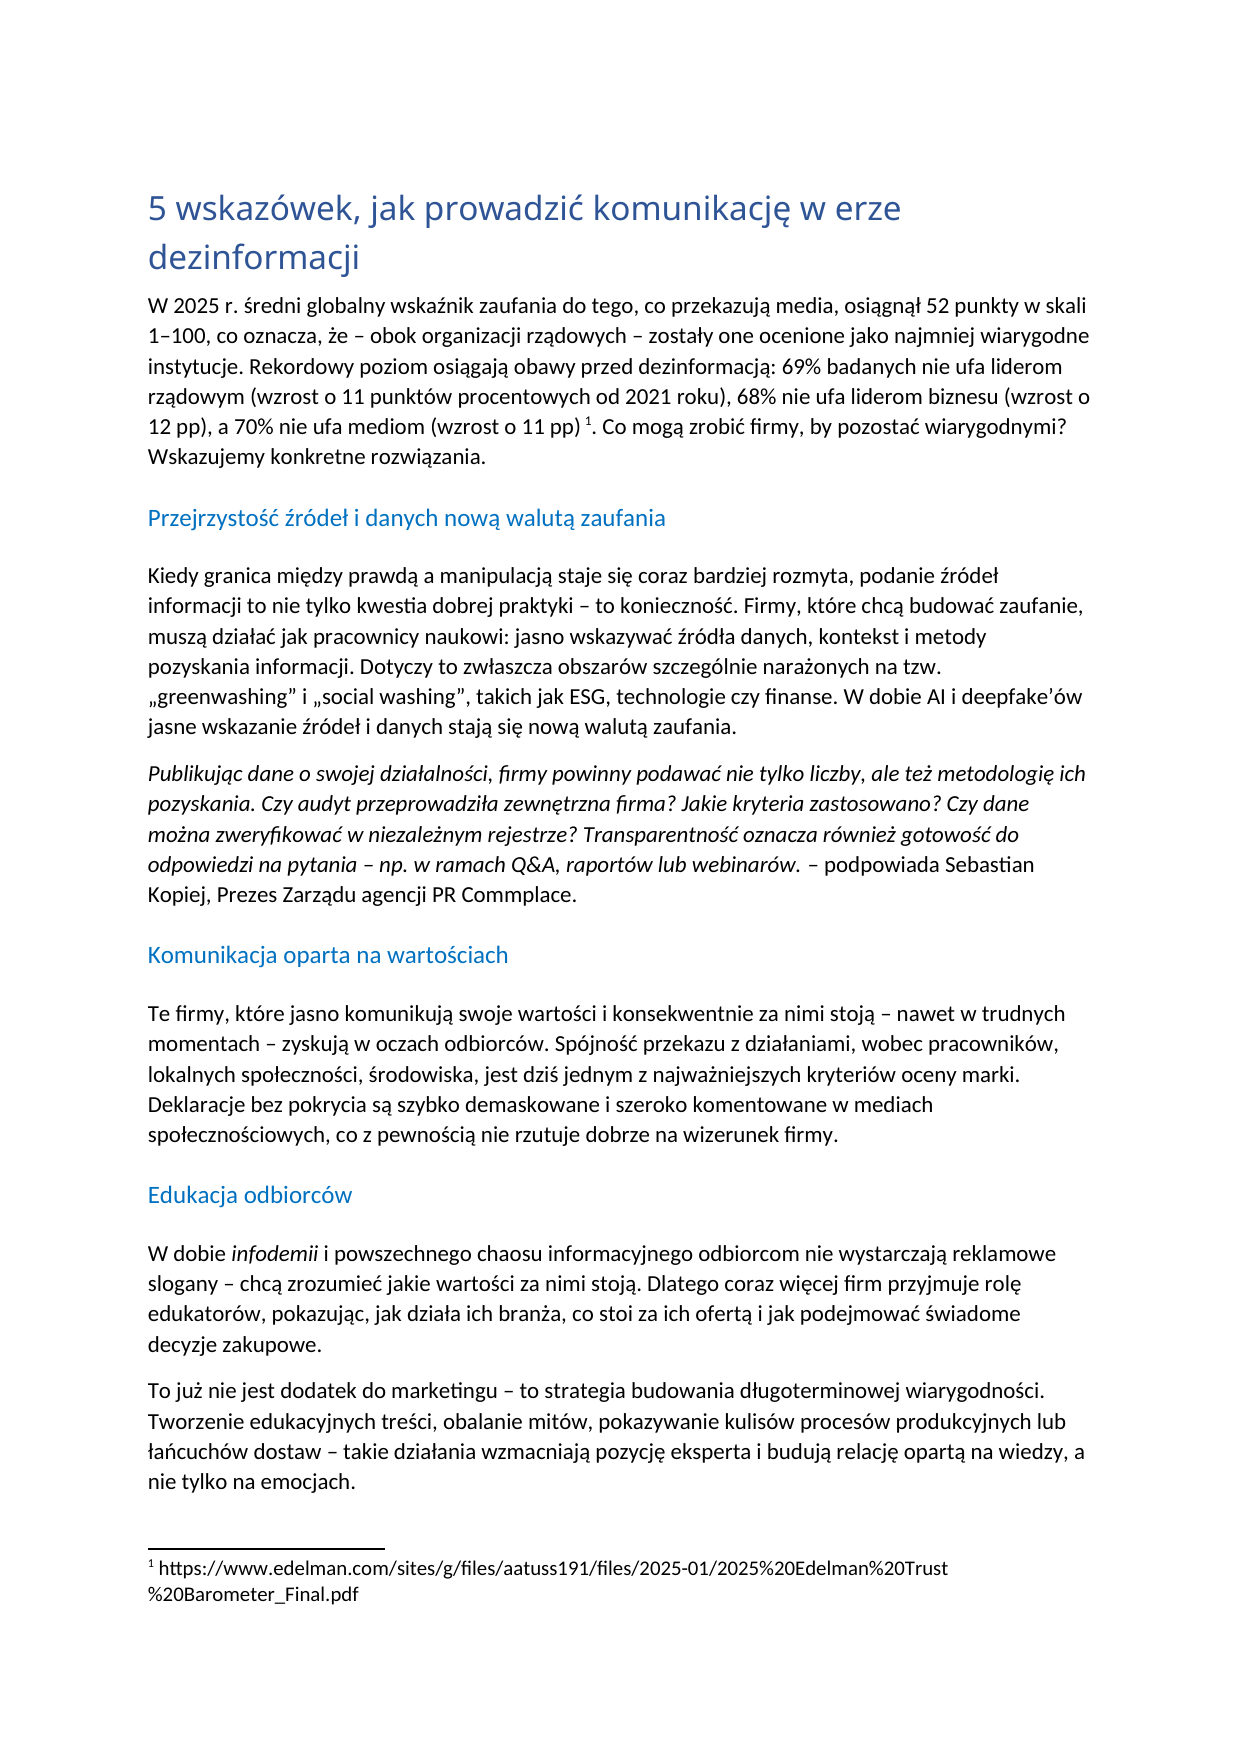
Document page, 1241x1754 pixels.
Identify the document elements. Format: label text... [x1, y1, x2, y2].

text W dobie infodemii i powszechnego chaosu informacyjnego odbiorcom nie wystarczają reklamowe slogany – chcą zrozumieć jakie wartości za nimi stoją. Dlatego coraz więcej firm przyjmuje rolę edukatorów, pokazując, jak działa ich branża, co stoi za ich ofertą i jak podejmować świadome decyzje zakupowe. [148, 1239, 1093, 1358]
subtitle Przejrzystość źródeł i danych nową walutą zaufania [148, 502, 1093, 532]
subtitle Komunikacja oparta na wartościach [148, 939, 1093, 970]
subtitle Edukacja odbiorców [148, 1179, 1093, 1210]
text Kiedy granica między prawdą a manipulacją staje się coraz bardziej rozmyta, podanie źródeł informacji to nie tylko kwestia dobrej praktyki – to konieczność. Firmy, które chcą budować zaufanie, muszą działać jak pracownicy naukowi: jasno wskazywać źródła danych, kontekst i metody pozyskania informacji. Dotyczy to zwłaszcza obszarów szczególnie narażonych na tzw. „greenwashing” i „social washing”, takich jak ESG, technologie czy finanse. W dobie AI i deepfake’ów jasne wskazanie źródeł i danych stają się nową walutą zaufania. [148, 561, 1093, 741]
text To już nie jest dodatek do marketingu – to strategia budowania długoterminowej wiarygodności. Tworzenie edukacyjnych treści, obalanie mitów, pokazywanie kulisów procesów produkcyjnych lub łańcuchów dostaw – takie działania wzmacniają pozycję eksperta i budują relację opartą na wiedzy, a nie tylko na emocjach. [148, 1377, 1093, 1495]
text W 2025 r. średni globalny wskaźnik zaufania do tego, co przekazują media, osiągnął 52 punkty w skali 1–100, co oznacza, że – obok organizacji rządowych – zostały one ocenione jako najmniej wiarygodne instytucje. Rekordowy poziom osiągają obawy przed dezinformacją: 69% badanych nie ufa liderom rządowym (wzrost o 11 punktów procentowych od 2021 roku), 68% nie ufa liderom biznesu (wzrost o 12 pp), a 70% nie ufa mediom (wzrost o 11 pp) . Co mogą zrobić firmy, by pozostać wiarygodnymi? Wskazujemy konkretne rozwiązania. [148, 291, 1093, 470]
text Te firmy, które jasno komunikują swoje wartości i konsekwentnie za nimi stoją – nawet w trudnych momentach – zyskują w oczach odbiorców. Spójność przekazu z działaniami, wobec pracowników, lokalnych społeczności, środowiska, jest dziś jednym z najważniejszych kryteriów oceny marki. Deklaracje bez pokrycia są szybko demaskowane i szeroko komentowane w mediach społecznościowych, co z pewnością nie rzutuje dobrze na wizerunek firmy. [148, 999, 1093, 1148]
text Publikując dane o swojej działalności, firmy powinny podawać nie tylko liczby, ale też metodologię ich pozyskania. Czy audyt przeprowadziła zewnętrzna firma? Jakie kryteria zastosowano? Czy dane można zweryfikować w niezależnym rejestrze? Transparentność oznacza również gotowość do odpowiedzi na pytania – np. w ramach Q&A, raportów lub webinarów. – podpowiada Sebastian Kopiej, Prezes Zarządu agencji PR Commplace. [148, 759, 1093, 908]
subtitle 5 wskazówek, jak prowadzić komunikację w erze dezinformacji [148, 185, 1093, 279]
